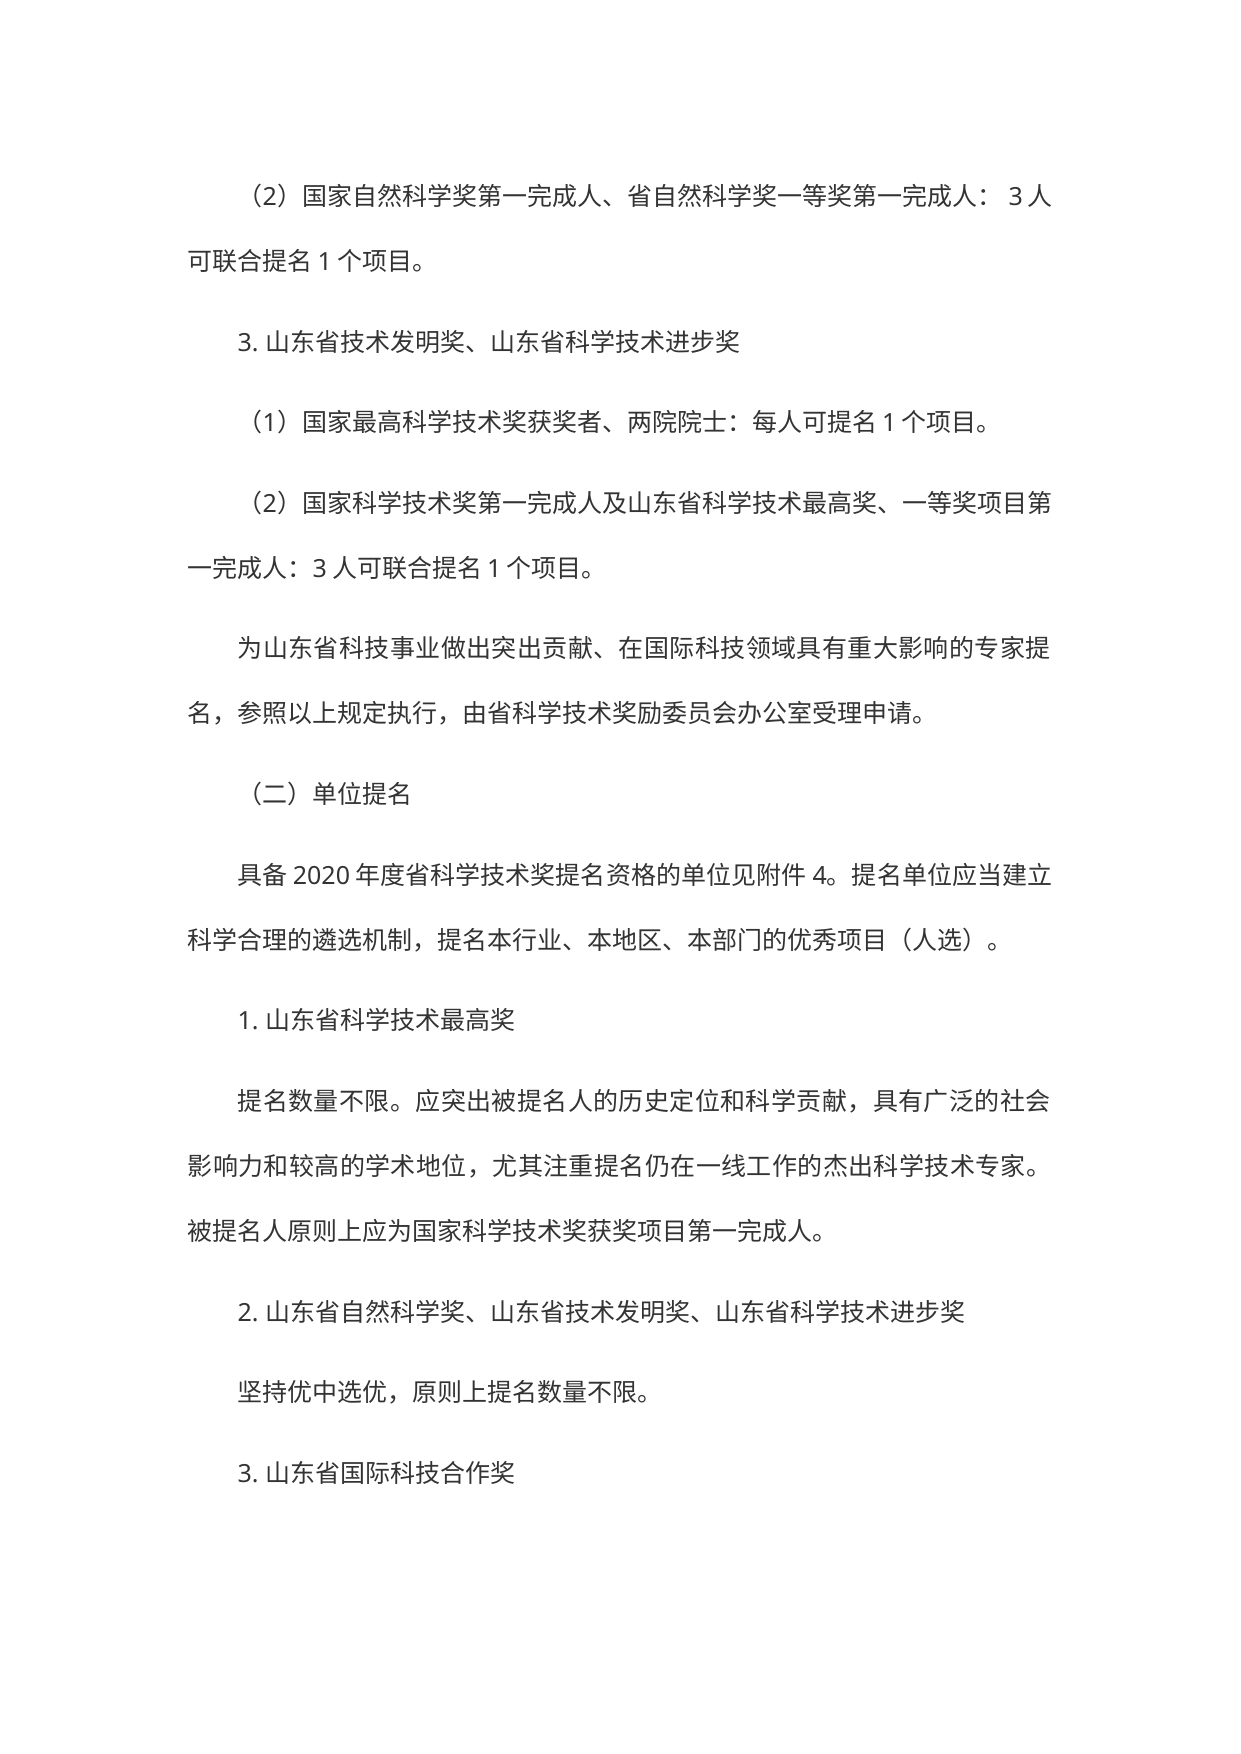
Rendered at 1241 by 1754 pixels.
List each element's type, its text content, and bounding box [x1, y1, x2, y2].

text 具备2020年度省科学技术奖提名资格的单位见附件4。提名单位应当建立科学合理的遴选机制，提名本行业、本地区、本部门的优秀项目（人选）。 [187, 841, 1053, 971]
text 1. 山东省科学技术最高奖 [187, 986, 1053, 1051]
text （二）单位提名 [187, 760, 1053, 825]
text 坚持优中选优，原则上提名数量不限。 [187, 1358, 1053, 1423]
text 3. 山东省国际科技合作奖 [187, 1439, 1053, 1504]
text 为山东省科技事业做出突出贡献、在国际科技领域具有重大影响的专家提名，参照以上规定执行，由省科学技术奖励委员会办公室受理申请。 [187, 614, 1053, 744]
text （2）国家科学技术奖第一完成人及山东省科学技术最高奖、一等奖项目第一完成人：3人可联合提名1个项目。 [187, 469, 1053, 599]
text 2. 山东省自然科学奖、山东省技术发明奖、山东省科学技术进步奖 [187, 1278, 1053, 1343]
text （1）国家最高科学技术奖获奖者、两院院士：每人可提名1个项目。 [187, 388, 1053, 453]
text 提名数量不限。应突出被提名人的历史定位和科学贡献，具有广泛的社会影响力和较高的学术地位，尤其注重提名仍在一线工作的杰出科学技术专家。被提名人原则上应为国家科学技术奖获奖项目第一完成人。 [187, 1067, 1053, 1262]
text （2）国家自然科学奖第一完成人、省自然科学奖一等奖第一完成人： 3人可联合提名1个项目。 [187, 162, 1053, 292]
text 3. 山东省技术发明奖、山东省科学技术进步奖 [187, 308, 1053, 373]
